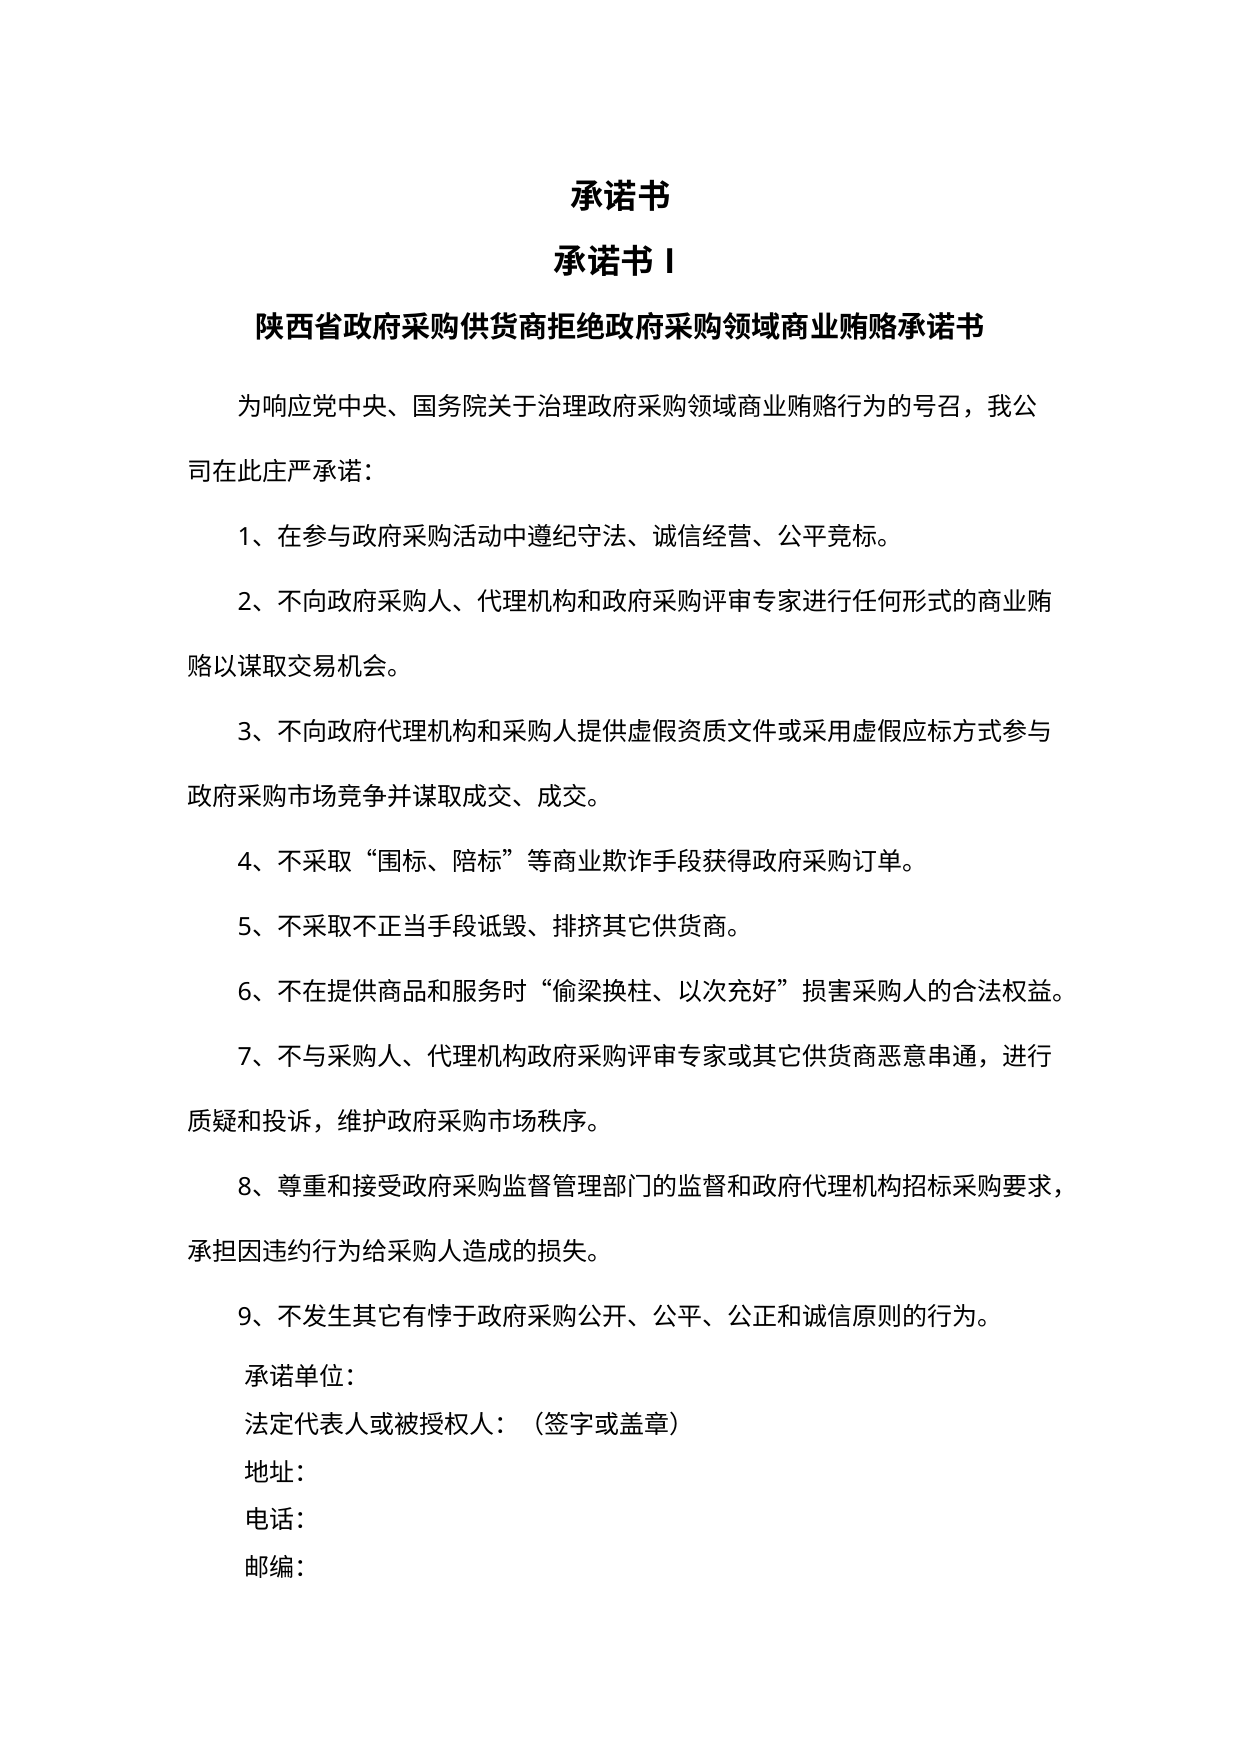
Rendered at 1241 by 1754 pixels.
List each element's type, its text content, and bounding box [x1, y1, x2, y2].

text 1、在参与政府采购活动中遵纪守法、诚信经营、公平竞标。 [187, 502, 1053, 567]
text 5、不采取不正当手段诋毁、排挤其它供货商。 [187, 892, 1053, 957]
text 法定代表人或被授权人：（签字或盖章） [187, 1395, 1053, 1443]
text 为响应党中央、国务院关于治理政府采购领域商业贿赂行为的号召，我公司在此庄严承诺： [187, 372, 1053, 502]
text 4、不采取“围标、陪标”等商业欺诈手段获得政府采购订单。 [187, 827, 1053, 892]
text 8、尊重和接受政府采购监督管理部门的监督和政府代理机构招标采购要求，承担因违约行为给采购人造成的损失。 [187, 1152, 1053, 1282]
text 6、不在提供商品和服务时“偷梁换柱、以次充好”损害采购人的合法权益。 [187, 957, 1053, 1022]
text 地址： [187, 1443, 1053, 1491]
text 9、不发生其它有悖于政府采购公开、公平、公正和诚信原则的行为。 [187, 1282, 1053, 1347]
text 3、不向政府代理机构和采购人提供虚假资质文件或采用虚假应标方式参与政府采购市场竞争并谋取成交、成交。 [187, 697, 1053, 827]
text 承诺单位： [187, 1347, 1053, 1395]
text 电话： [187, 1491, 1053, 1538]
text 承诺书 [187, 162, 1053, 227]
text 2、不向政府采购人、代理机构和政府采购评审专家进行任何形式的商业贿赂以谋取交易机会。 [187, 567, 1053, 697]
text 7、不与采购人、代理机构政府采购评审专家或其它供货商恶意串通，进行质疑和投诉，维护政府采购市场秩序。 [187, 1022, 1053, 1152]
text 邮编： [187, 1538, 1053, 1586]
text 陕西省政府采购供货商拒绝政府采购领域商业贿赂承诺书 [187, 292, 1053, 357]
text 承诺书Ⅰ [187, 227, 1053, 292]
